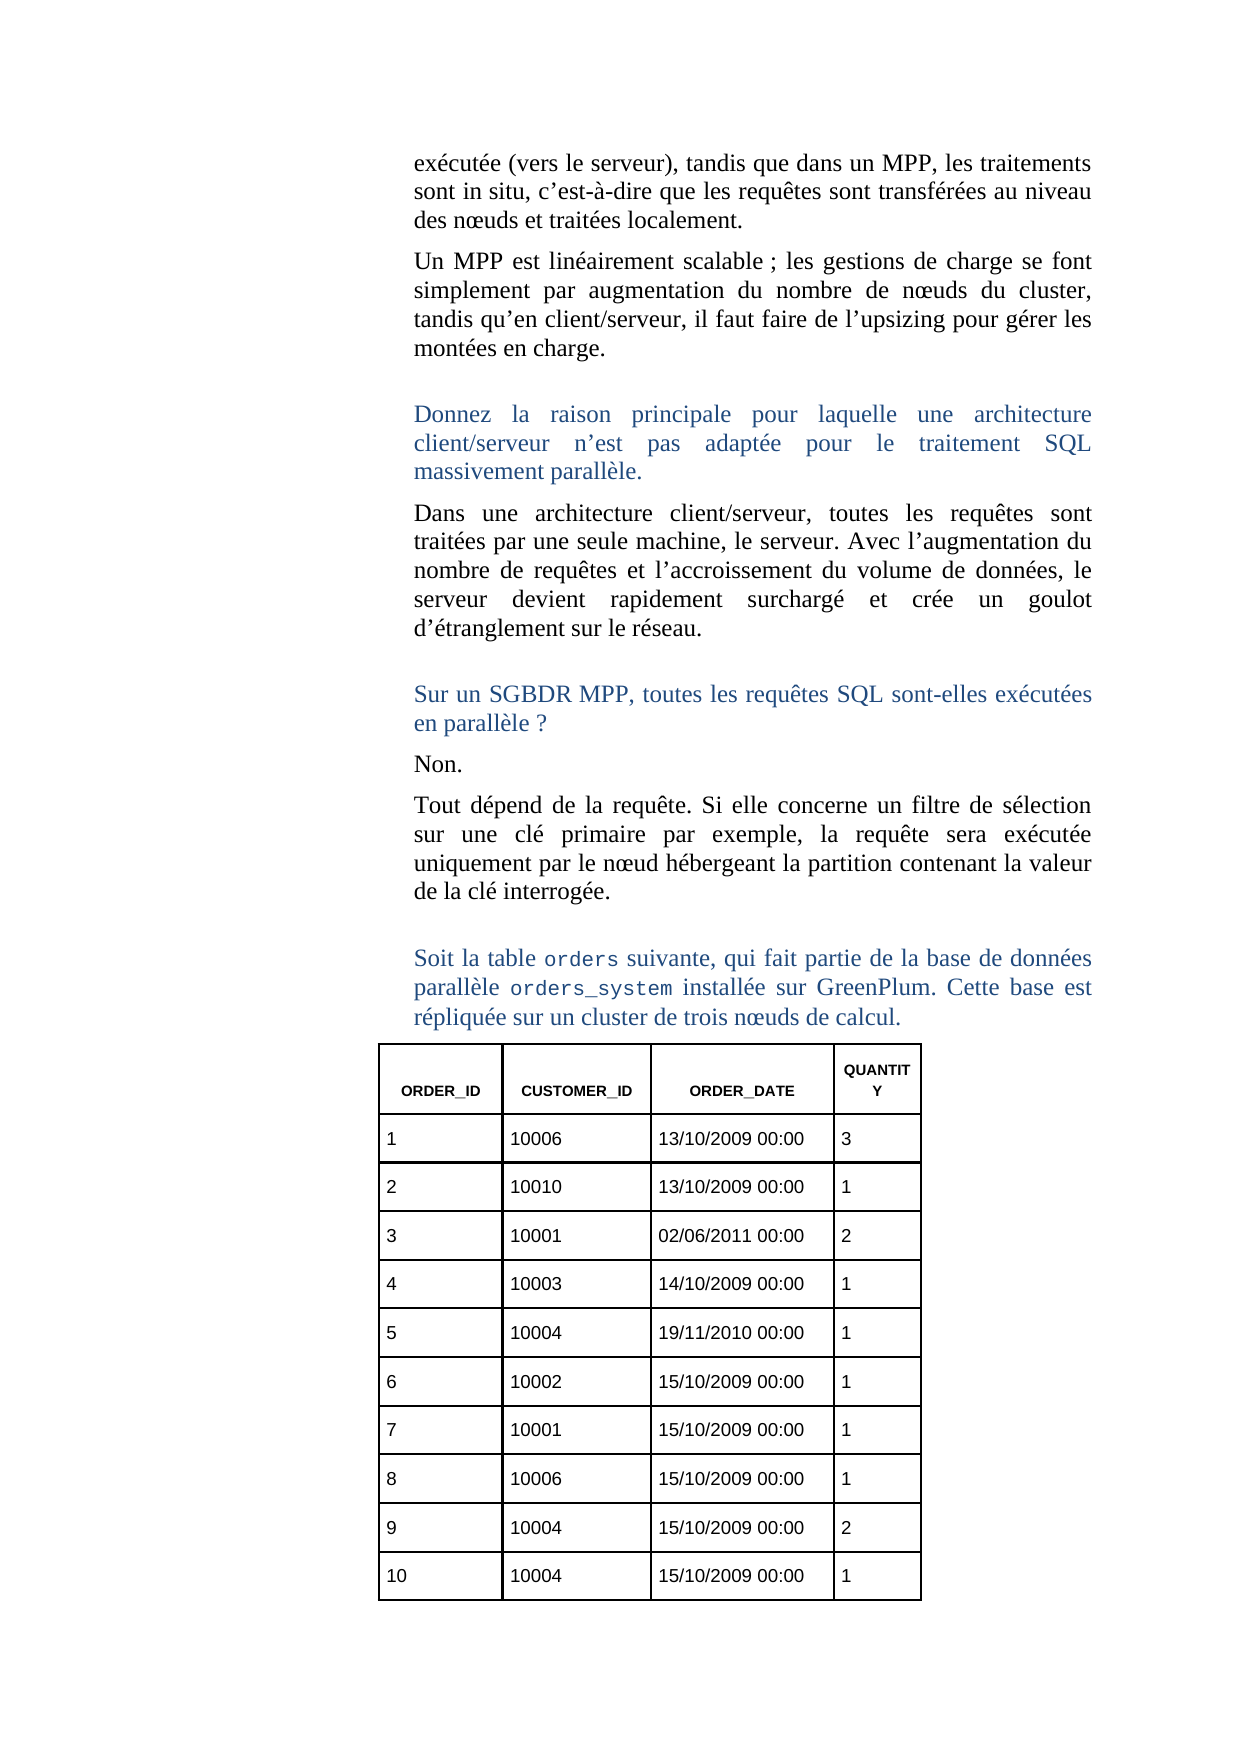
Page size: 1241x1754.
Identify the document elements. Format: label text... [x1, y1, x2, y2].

table_cell 10001 [504, 1407, 650, 1453]
table_cell 2 [835, 1504, 920, 1551]
text Dans une architecture client/serveur, toutes les requêtes sont traitées par une seule machine, le serveur. Avec l’augmentation du nombre de requêtes et l’accroissement du volume de données, le serveur devient rapidement surchargé et crée un goulot d’étranglement sur le réseau. [413, 498, 1092, 641]
text Soit la table orders suivante, qui fait partie de la base de données parallèle orders_system installée sur GreenPlum. Cette base est répliquée sur un cluster de trois nœuds de calcul. [413, 943, 1092, 1031]
table_cell 10010 [504, 1164, 650, 1210]
table_cell 1 [835, 1309, 920, 1356]
table_cell 4 [380, 1261, 501, 1307]
text Tout dépend de la requête. Si elle concerne un filtre de sélection sur une clé primaire par exemple, la requête sera exécutée uniquement par le nœud hébergeant la partition contenant la valeur de la clé interrogée. [413, 790, 1092, 905]
table_cell 15/10/2009 00:00 [652, 1504, 833, 1551]
table_cell 2 [380, 1164, 501, 1210]
table_cell 13/10/2009 00:00 [652, 1164, 833, 1210]
table_cell 7 [380, 1407, 501, 1453]
table_header order_id [380, 1045, 501, 1113]
table_cell 15/10/2009 00:00 [652, 1358, 833, 1404]
table_cell 15/10/2009 00:00 [652, 1553, 833, 1599]
text Donnez la raison principale pour laquelle une architecture client/serveur n’est pas adaptée pour le traitement SQL massivement parallèle. [413, 399, 1092, 485]
table_cell 1 [835, 1553, 920, 1599]
table_cell 6 [380, 1358, 501, 1404]
table_cell 13/10/2009 00:00 [652, 1115, 833, 1161]
table_cell 10002 [504, 1358, 650, 1404]
table_cell 1 [835, 1164, 920, 1210]
table_cell 10004 [504, 1553, 650, 1599]
table_cell 1 [835, 1358, 920, 1404]
table_cell 9 [380, 1504, 501, 1551]
table_header quantity [835, 1045, 920, 1113]
text Non. [413, 749, 1092, 778]
table_cell 02/06/2011 00:00 [652, 1212, 833, 1259]
table_cell 5 [380, 1309, 501, 1356]
table_cell 1 [835, 1407, 920, 1453]
table_cell 19/11/2010 00:00 [652, 1309, 833, 1356]
table_cell 1 [835, 1455, 920, 1502]
table_cell 8 [380, 1455, 501, 1502]
table_cell 10003 [504, 1261, 650, 1307]
table_cell 10 [380, 1553, 501, 1599]
table_cell 14/10/2009 00:00 [652, 1261, 833, 1307]
text Sur un SGBDR MPP, toutes les requêtes SQL sont-elles exécutées en parallèle ? [413, 679, 1092, 736]
table_cell 10006 [504, 1115, 650, 1161]
table_cell 3 [835, 1115, 920, 1161]
table_cell 1 [835, 1261, 920, 1307]
table_header customer_id [504, 1045, 650, 1113]
table_cell 10001 [504, 1212, 650, 1259]
table_cell 15/10/2009 00:00 [652, 1455, 833, 1502]
table_cell 2 [835, 1212, 920, 1259]
table_cell 1 [380, 1115, 501, 1161]
table_cell 15/10/2009 00:00 [652, 1407, 833, 1453]
table_cell 10004 [504, 1309, 650, 1356]
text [413, 148, 1092, 234]
table_cell 3 [380, 1212, 501, 1259]
table_cell 10004 [504, 1504, 650, 1551]
text Un MPP est linéairement scalable ; les gestions de charge se font simplement par augmentation du nombre de nœuds du cluster, tandis qu’en client/serveur, il faut faire de l’upsizing pour gérer les montées en charge. [413, 246, 1092, 361]
table_cell 10006 [504, 1455, 650, 1502]
table_header order_date [652, 1045, 833, 1113]
